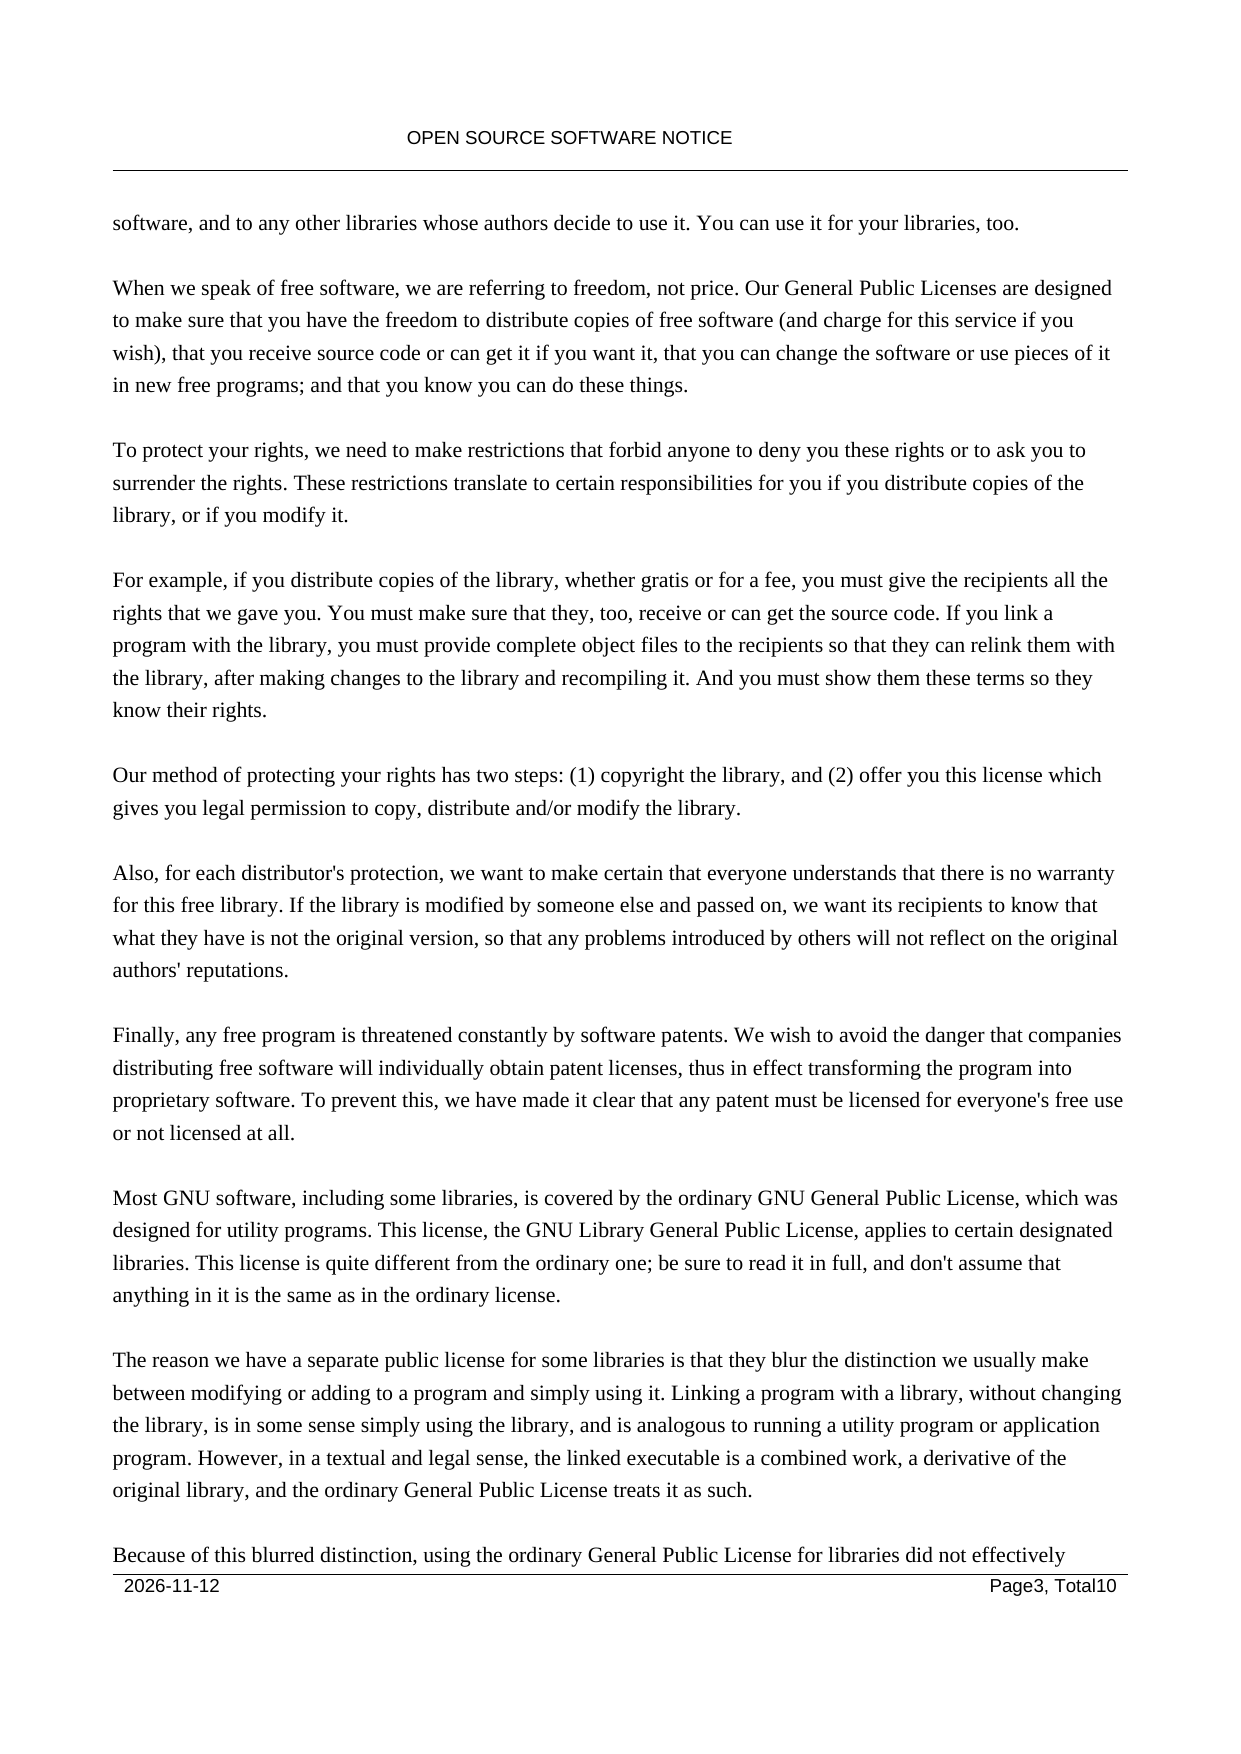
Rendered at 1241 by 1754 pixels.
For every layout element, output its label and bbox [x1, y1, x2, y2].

text [112, 206, 1128, 1571]
